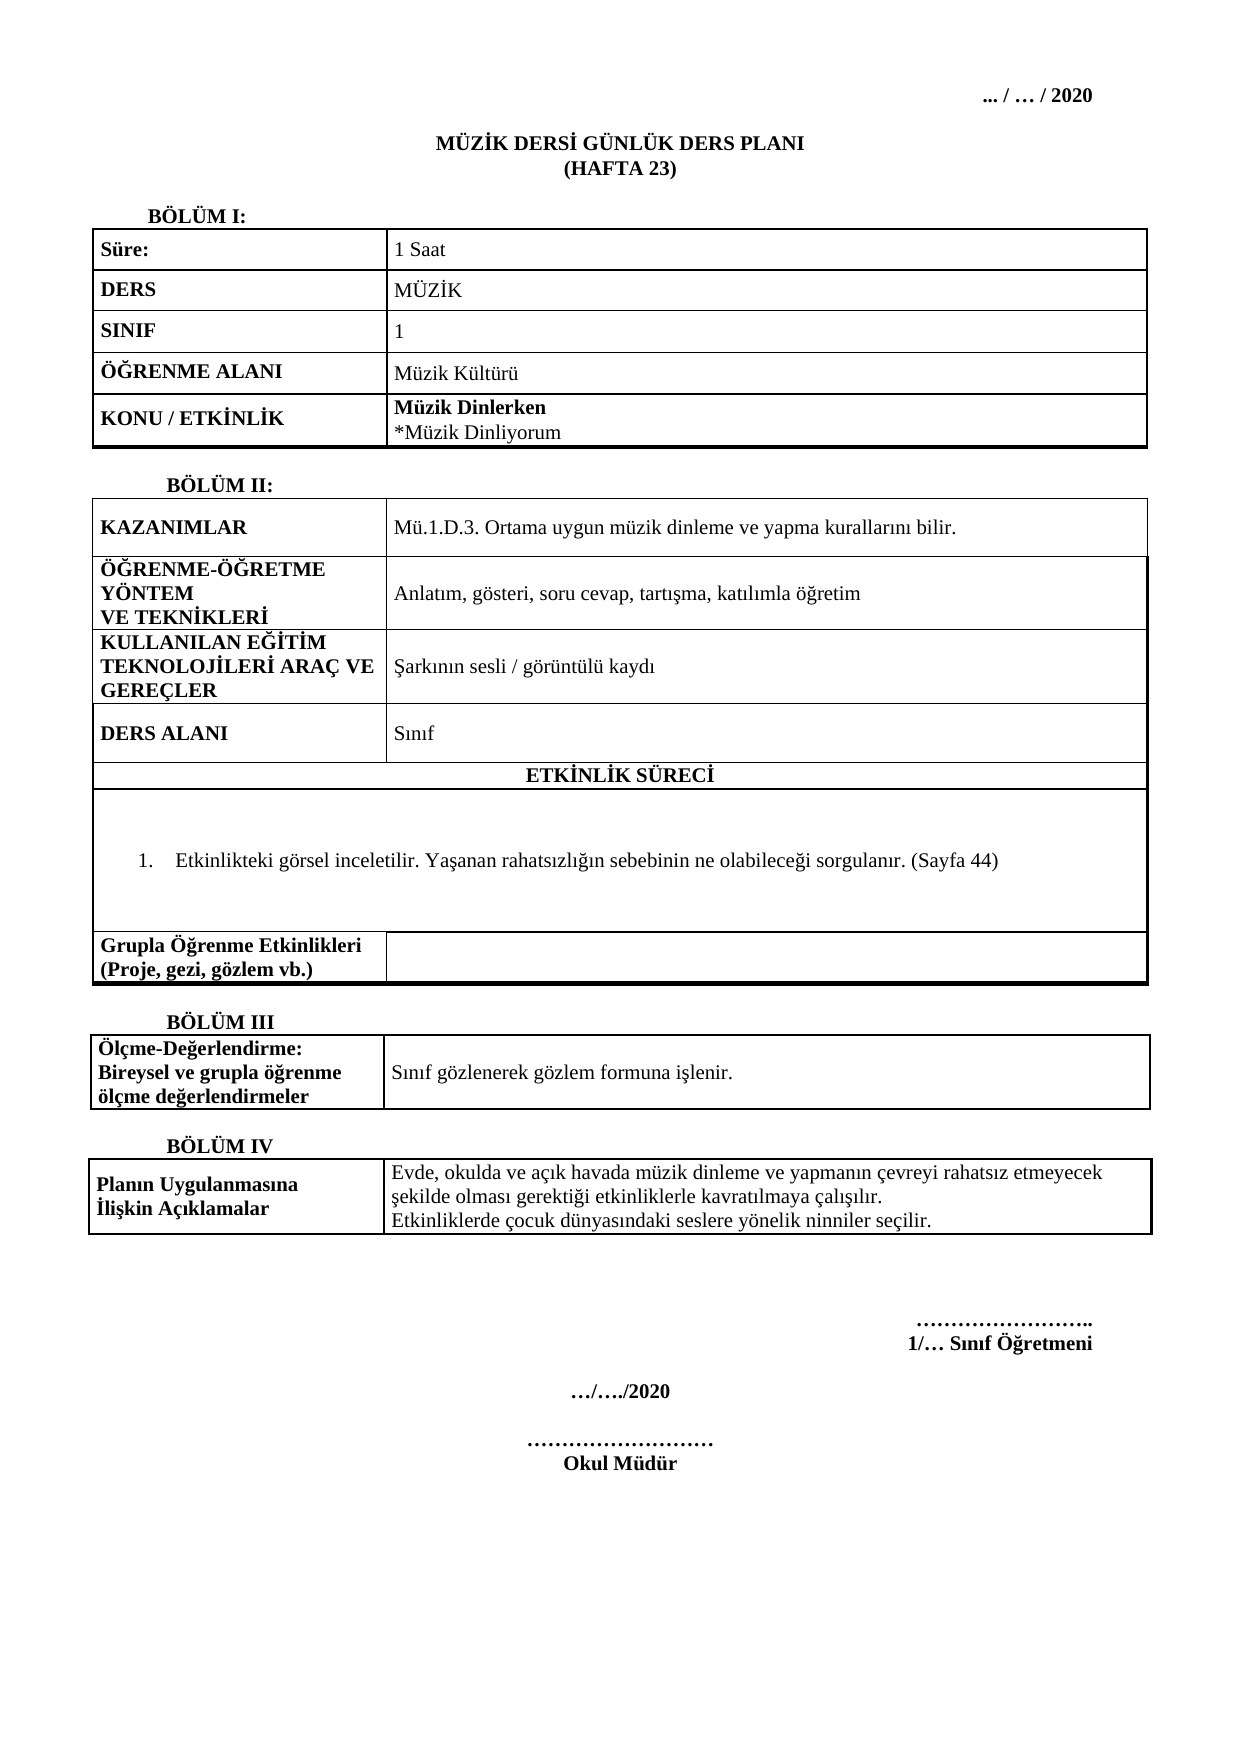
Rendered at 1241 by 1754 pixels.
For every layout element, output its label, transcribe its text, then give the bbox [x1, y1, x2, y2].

text ... / … / 2020 [148, 83, 1093, 107]
table_cell Müzik Dinlerken *Müzik Dinliyorum [388, 395, 1146, 444]
table_cell ÖĞRENME ALANI [94, 353, 386, 393]
table_header Süre: [94, 230, 386, 269]
table_cell SINIF [94, 311, 386, 352]
table_header Evde, okulda ve açık havada müzik dinleme ve yapmanın çevreyi rahatsız etmeyecek şekilde olması gerektiği etkinliklerle kavratılmaya çalışılır. Etkinliklerde çocuk dünyasındaki seslere yönelik ninniler seçilir. [385, 1160, 1150, 1232]
text …………………….. [148, 1307, 1093, 1331]
table_header Planın Uygulanmasına İlişkin Açıklamalar [90, 1160, 383, 1232]
table_cell Müzik Kültürü [388, 353, 1146, 393]
table_header Ölçme-Değerlendirme: Bireysel ve grupla öğrenme ölçme değerlendirmeler [92, 1036, 383, 1108]
text 1/… Sınıf Öğretmeni [148, 1331, 1093, 1355]
table_cell MÜZİK [388, 271, 1146, 310]
text BÖLÜM I: [148, 203, 1093, 228]
table_cell Sınıf [387, 704, 1146, 762]
table_cell Grupla Öğrenme Etkinlikleri (Proje, gezi, gözlem vb.) [94, 932, 386, 981]
subtitle BÖLÜM III [148, 1009, 1093, 1034]
table_cell ETKİNLİK SÜRECİ [94, 763, 1146, 787]
table_cell DERS [94, 271, 386, 310]
table_cell [387, 933, 1146, 981]
text Okul Müdür [148, 1451, 1093, 1475]
table_cell KONU / ETKİNLİK [94, 395, 386, 444]
subtitle BÖLÜM IV [148, 1134, 1093, 1158]
text ……………………… [148, 1427, 1093, 1451]
table_cell KULLANILAN EĞİTİM TEKNOLOJİLERİ ARAÇ VE GEREÇLER [93, 630, 386, 702]
table_header 1 Saat [388, 230, 1146, 269]
table_cell ÖĞRENME-ÖĞRETME YÖNTEM VE TEKNİKLERİ [93, 557, 386, 629]
table_cell Etkinlikteki görsel inceletilir. Yaşanan rahatsızlığın sebebinin ne olabileceği sorgulanır. (Sayfa 44) [94, 790, 1146, 931]
table_cell Şarkının sesli / görüntülü kaydı [387, 630, 1146, 702]
text (HAFTA 23) [148, 155, 1093, 179]
table_header Mü.1.D.3. Ortama uygun müzik dinleme ve yapma kurallarını bilir. [387, 499, 1147, 556]
table_cell 1 [388, 311, 1146, 352]
table_cell Anlatım, gösteri, soru cevap, tartışma, katılımla öğretim [387, 557, 1146, 629]
text …/…./2020 [148, 1379, 1093, 1403]
table_header Sınıf gözlenerek gözlem formuna işlenir. [385, 1036, 1149, 1108]
table_cell DERS ALANI [94, 704, 386, 762]
text MÜZİK DERSİ GÜNLÜK DERS PLANI [148, 131, 1093, 155]
table_header KAZANIMLAR [93, 499, 386, 556]
text BÖLÜM II: [148, 473, 1093, 497]
